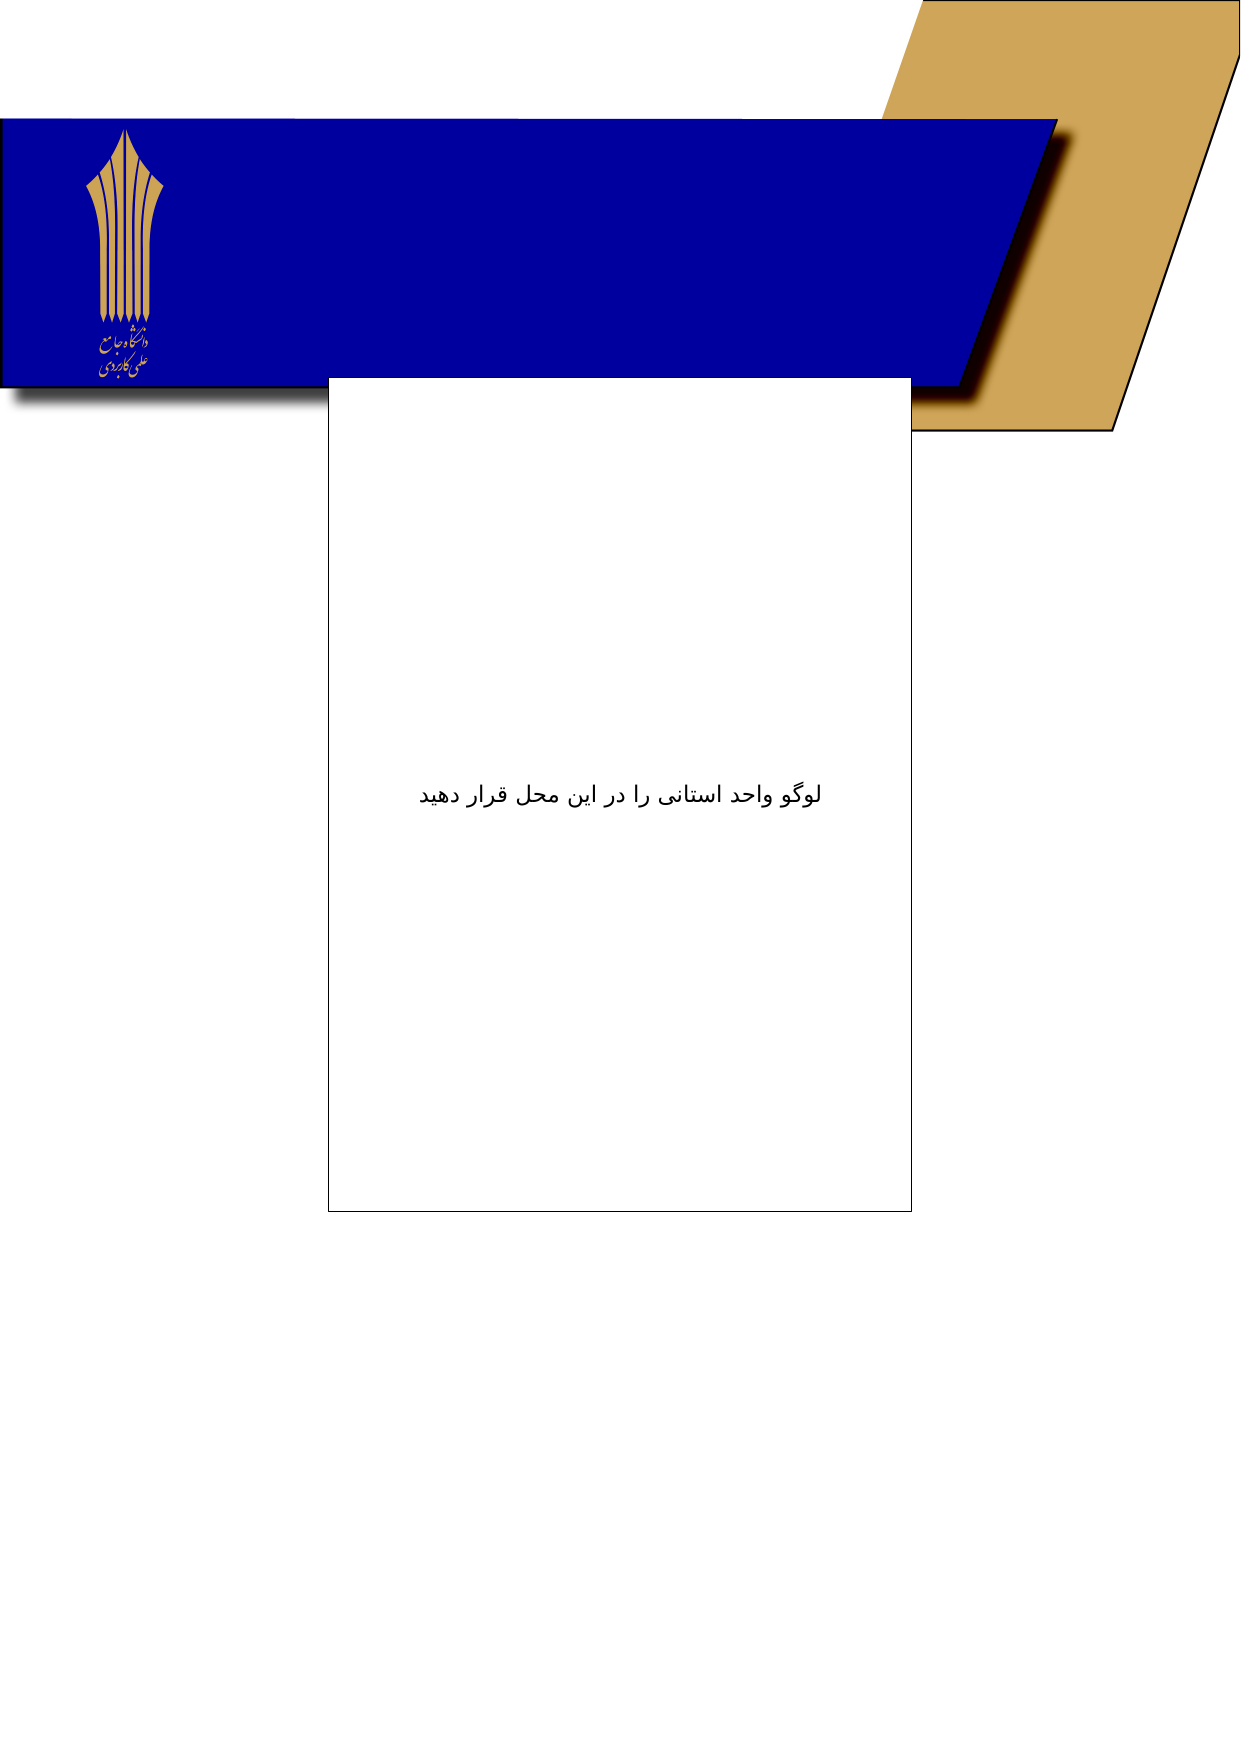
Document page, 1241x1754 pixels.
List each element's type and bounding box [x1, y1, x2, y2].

picture [0, 0, 1241, 469]
